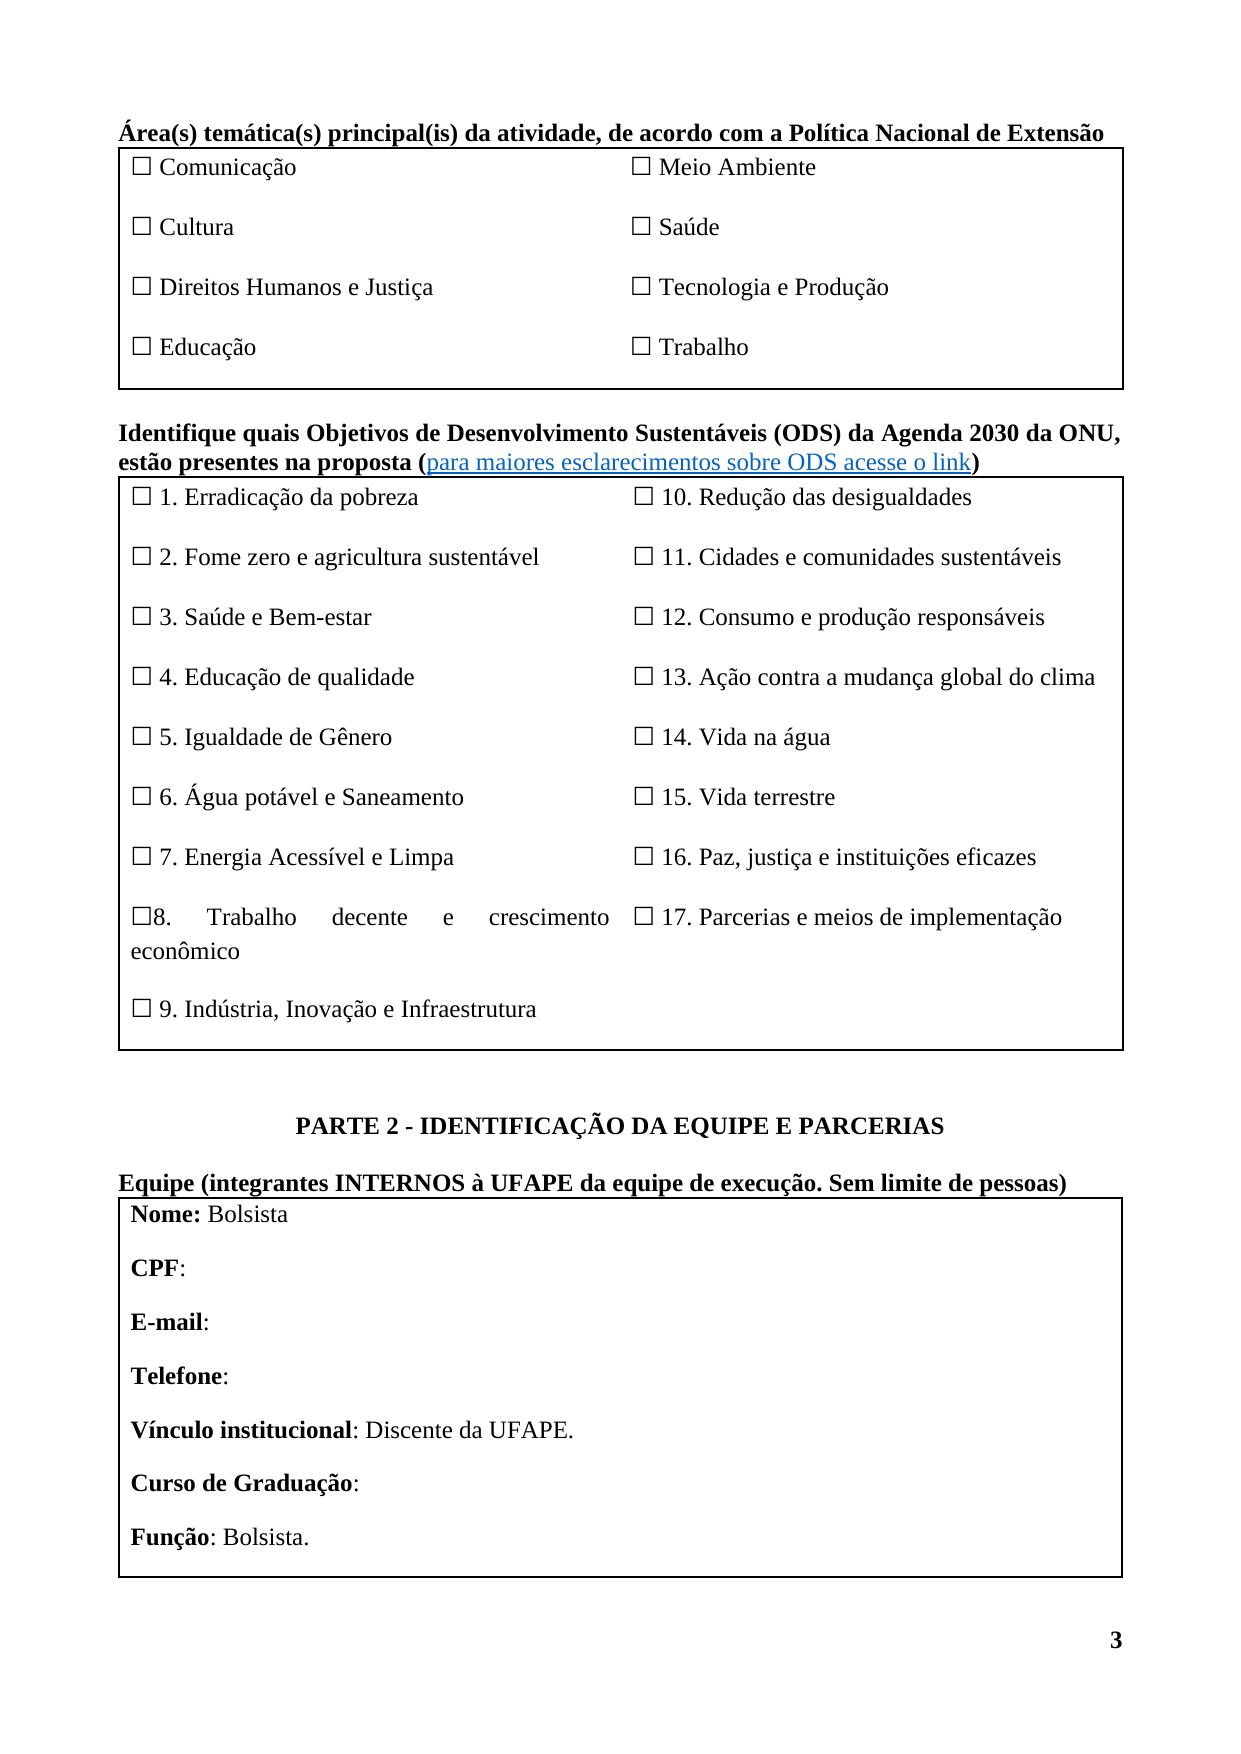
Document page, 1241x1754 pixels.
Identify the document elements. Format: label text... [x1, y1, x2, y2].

table_header Meio Ambiente Saúde Tecnologia e Produção Trabalho [619, 149, 1122, 388]
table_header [120, 1199, 1121, 1576]
text PARTE 2 - IDENTIFICAÇÃO DA EQUIPE E PARCERIAS [118, 1111, 1122, 1140]
text Área(s) temática(s) principal(is) da atividade, de acordo com a Política Nacional de Extensão [118, 118, 1122, 147]
table_header 1. Erradicação da pobreza 2. Fome zero e agricultura sustentável 3. Saúde e Bem-estar 4. Educação de qualidade 5. Igualdade de Gênero 6. Água potável e Saneamento 7. Energia Acessível e Limpa 8. Trabalho decente e crescimento econômico 9. Indústria, Inovação e Infraestrutura [120, 478, 621, 1049]
table_header 10. Redução das desigualdades 11. Cidades e comunidades sustentáveis 12. Consumo e produção responsáveis 13. Ação contra a mudança global do clima 14. Vida na água 15. Vida terrestre 16. Paz, justiça e instituições eficazes 17. Parcerias e meios de implementação [621, 478, 1122, 1049]
text Equipe (integrantes INTERNOS à UFAPE da equipe de execução. Sem limite de pessoas) [118, 1168, 1122, 1197]
text Identifique quais Objetivos de Desenvolvimento Sustentáveis (ODS) da Agenda 2030 da ONU, estão presentes na proposta (para maiores esclarecimentos sobre ODS acesse o link) [118, 418, 1122, 476]
table_header Comunicação Cultura Direitos Humanos e Justiça Educação [120, 149, 619, 388]
